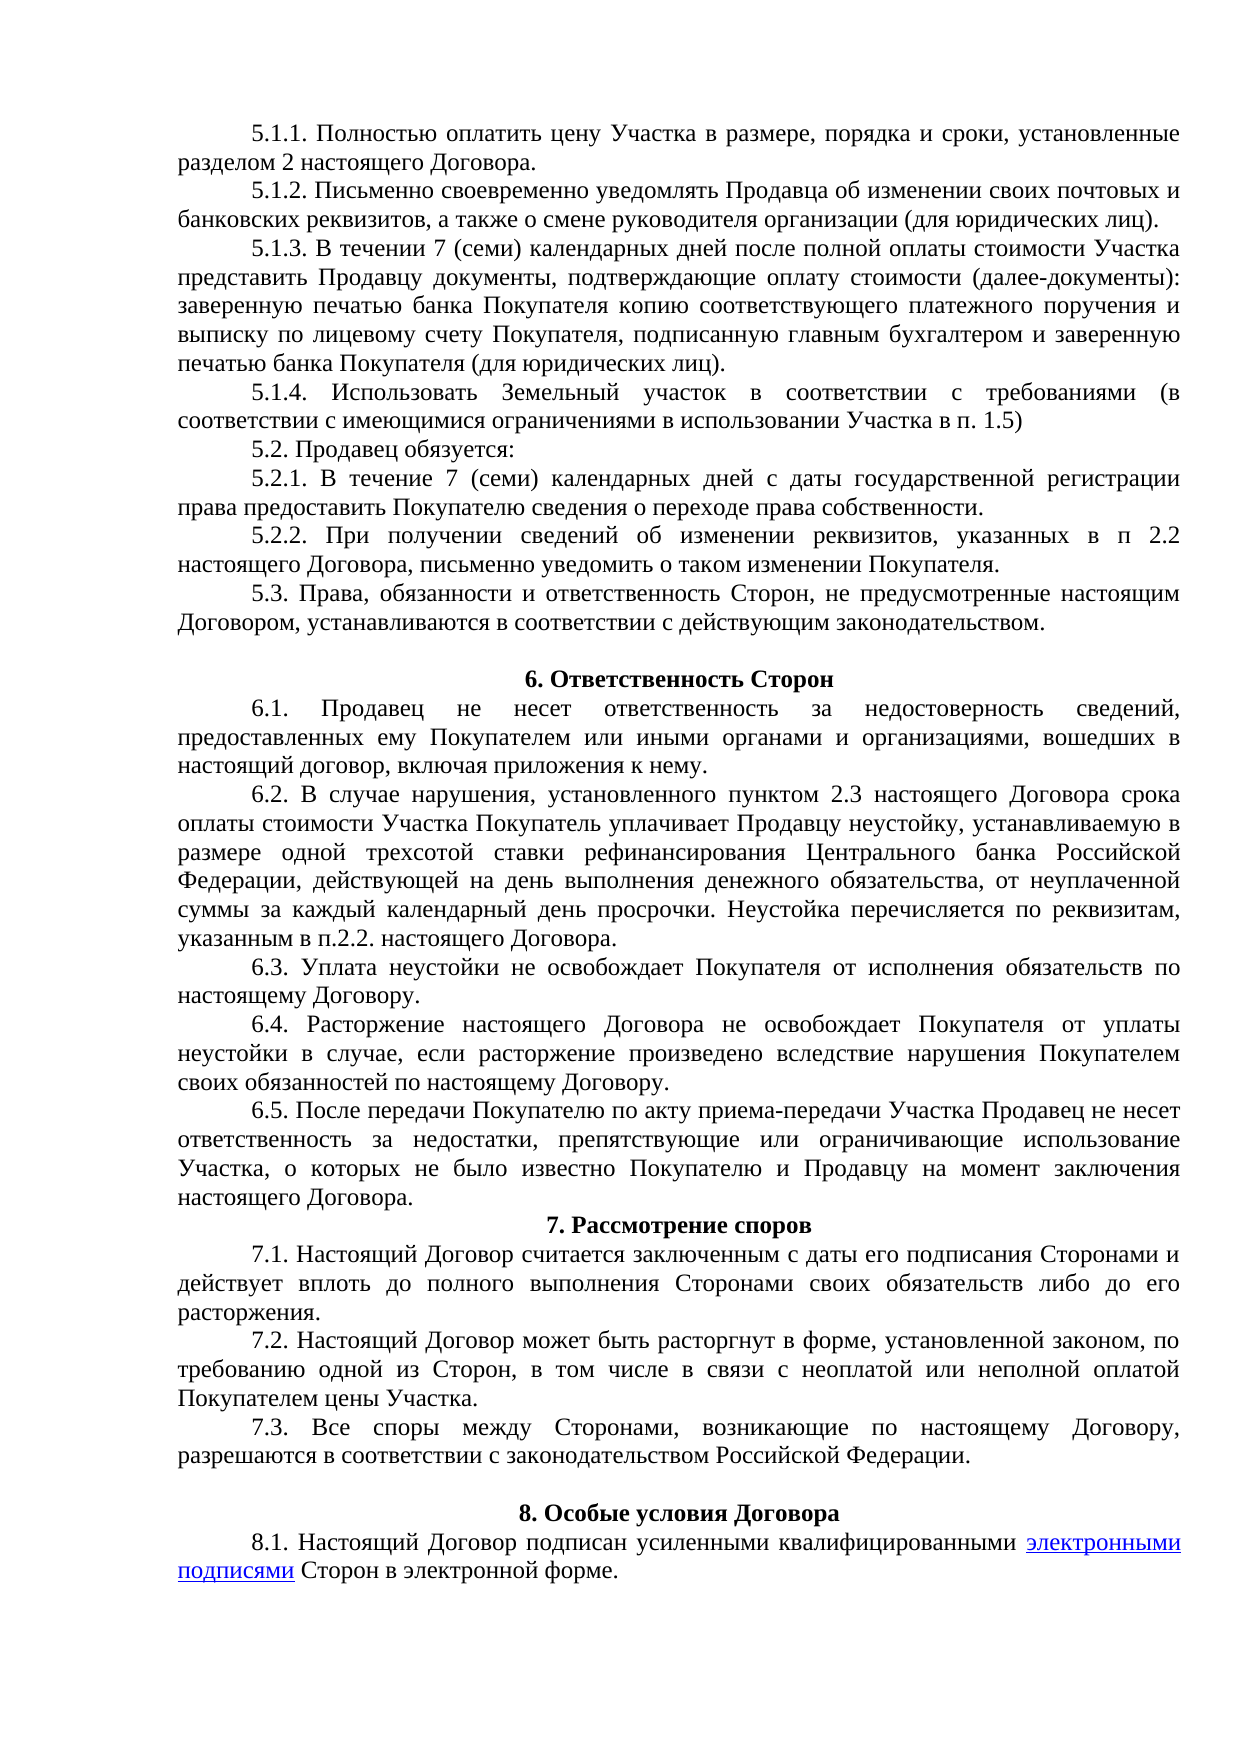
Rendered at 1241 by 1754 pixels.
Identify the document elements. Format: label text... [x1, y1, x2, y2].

text 5.3. Права, обязанности и ответственность Сторон, не предусмотренные настоящим Договором, устанавливаются в соответствии с действующим законодательством. [177, 578, 1181, 636]
text 7. Рассмотрение споров [177, 1211, 1181, 1239]
text 5.2. Продавец обязуется: [177, 434, 1181, 463]
text 7.2. Настоящий Договор может быть расторгнут в форме, установленной законом, по требованию одной из Сторон, в том числе в связи с неоплатой или неполной оплатой Покупателем цены Участка. [177, 1326, 1181, 1412]
text 5.2.2. При получении сведений об изменении реквизитов, указанных в п 2.2 настоящего Договора, письменно уведомить о таком изменении Покупателя. [177, 521, 1181, 578]
text 6.1. Продавец не несет ответственность за недостоверность сведений, предоставленных ему Покупателем или иными органами и организациями, вошедших в настоящий договор, включая приложения к нему. [177, 693, 1181, 779]
text 7.3. Все споры между Сторонами, возникающие по настоящему Договору, разрешаются в соответствии с законодательством Российской Федерации. [177, 1412, 1181, 1469]
text 6.4. Расторжение настоящего Договора не освобождает Покупателя от уплаты неустойки в случае, если расторжение произведено вследствие нарушения Покупателем своих обязанностей по настоящему Договору. [177, 1009, 1181, 1096]
text 6.3. Уплата неустойки не освобождает Покупателя от исполнения обязательств по настоящему Договору. [177, 952, 1181, 1009]
text 5.1.4. Использовать Земельный участок в соответствии с требованиями (в соответствии с имеющимися ограничениями в использовании Участка в п. 1.5) [177, 377, 1181, 434]
text 6.2. В случае нарушения, установленного пунктом 2.3 настоящего Договора срока оплаты стоимости Участка Покупатель уплачивает Продавцу неустойку, устанавливаемую в размере одной трехсотой ставки рефинансирования Центрального банка Российской Федерации, действующей на день выполнения денежного обязательства, от неуплаченной суммы за каждый календарный день просрочки. Неустойка перечисляется по реквизитам, указанным в п.2.2. настоящего Договора. [177, 779, 1181, 952]
text 5.1.3. В течении 7 (семи) календарных дней после полной оплаты стоимости Участка представить Продавцу документы, подтверждающие оплату стоимости (далее-документы): заверенную печатью банка Покупателя копию соответствующего платежного поручения и выписку по лицевому счету Покупателя, подписанную главным бухгалтером и заверенную печатью банка Покупателя (для юридических лиц). [177, 233, 1181, 377]
text 8.1. Настоящий Договор подписан усиленными квалифицированными электронными подписями Сторон в электронной форме. [177, 1527, 1181, 1584]
text 6. Ответственность Сторон [177, 664, 1181, 693]
text 8. Особые условия Договора [177, 1498, 1181, 1527]
text 5.1.2. Письменно своевременно уведомлять Продавца об изменении своих почтовых и банковских реквизитов, а также о смене руководителя организации (для юридических лиц). [177, 176, 1181, 233]
text 5.1.1. Полностью оплатить цену Участка в размере, порядка и сроки, установленные разделом 2 настоящего Договора. [177, 118, 1181, 176]
text 7.1. Настоящий Договор считается заключенным с даты его подписания Сторонами и действует вплоть до полного выполнения Сторонами своих обязательств либо до его расторжения. [177, 1239, 1181, 1326]
text 5.2.1. В течение 7 (семи) календарных дней с даты государственной регистрации права предоставить Покупателю сведения о переходе права собственности. [177, 463, 1181, 521]
text 6.5. После передачи Покупателю по акту приема-передачи Участка Продавец не несет ответственность за недостатки, препятствующие или ограничивающие использование Участка, о которых не было известно Покупателю и Продавцу на момент заключения настоящего Договора. [177, 1096, 1181, 1211]
